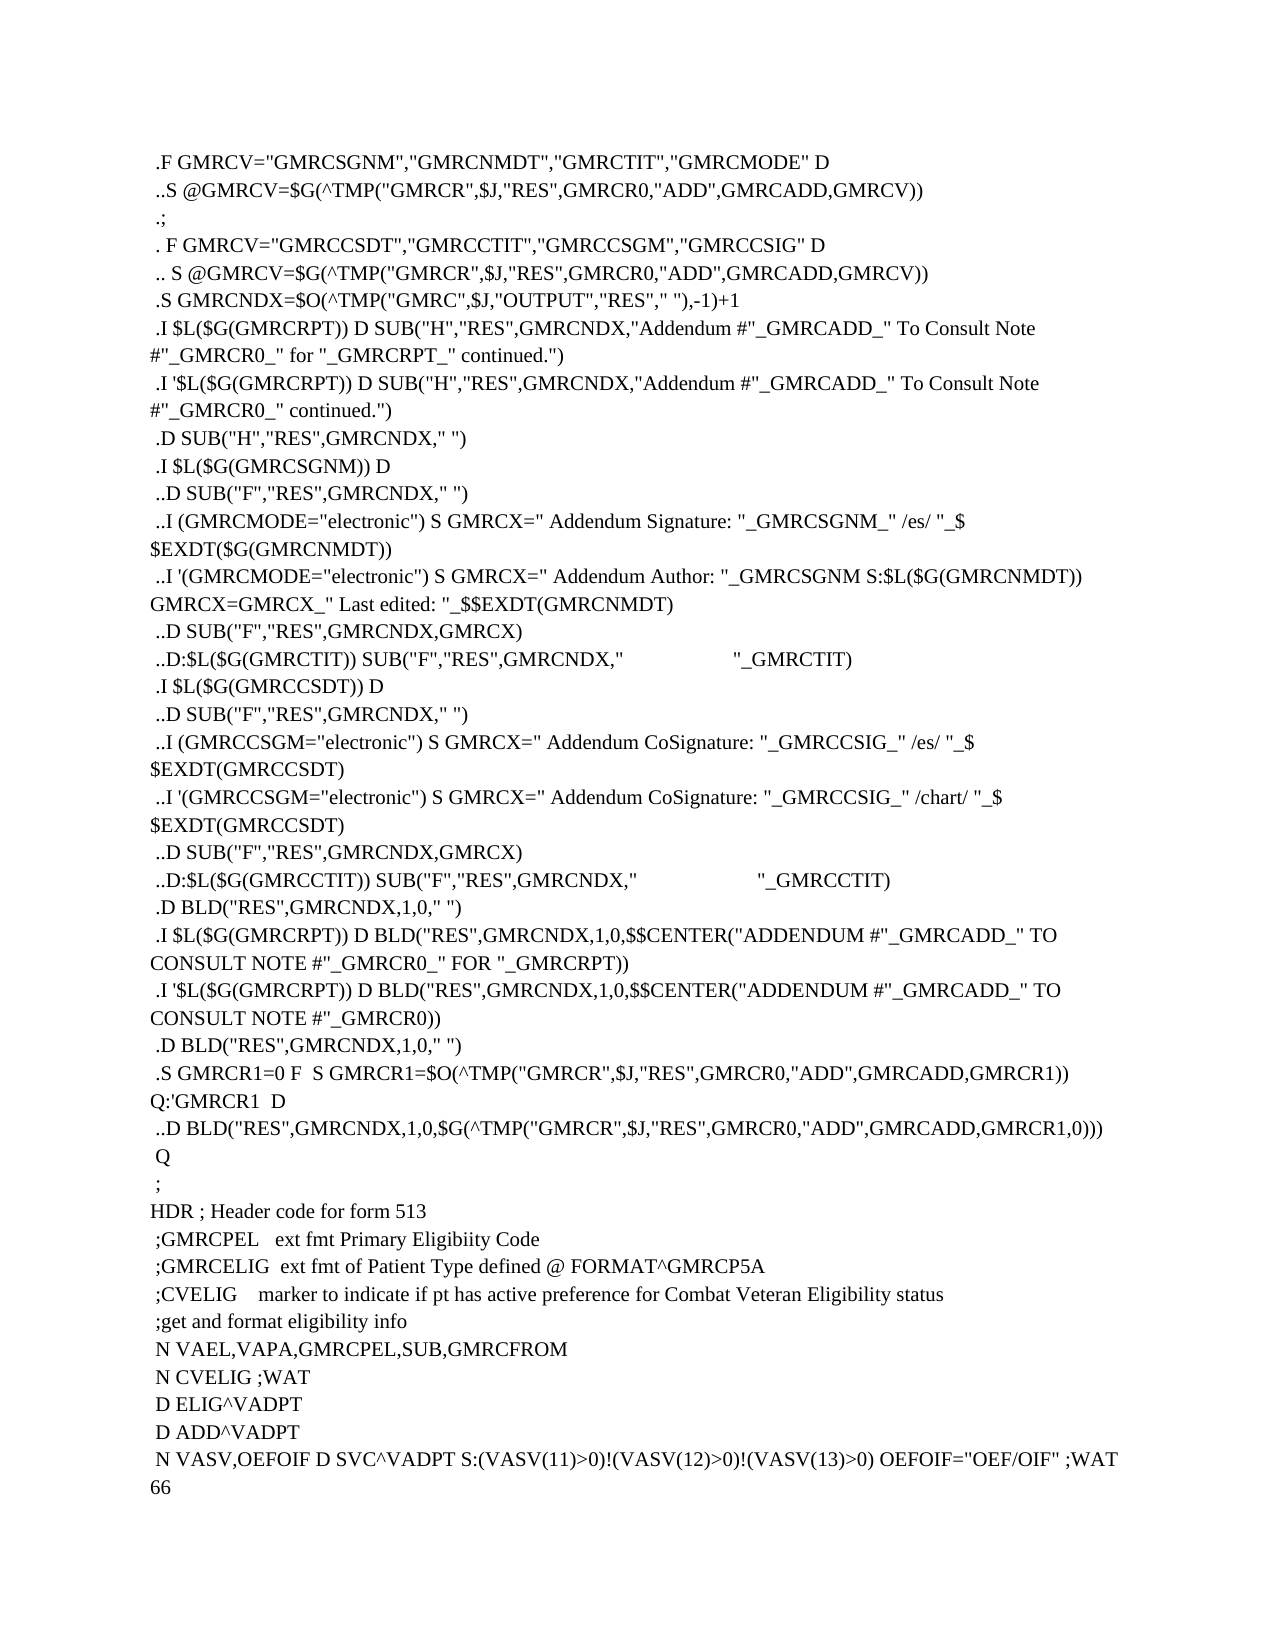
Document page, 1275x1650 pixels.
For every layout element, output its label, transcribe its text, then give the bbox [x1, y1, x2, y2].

text Q [150, 1144, 1125, 1168]
text .S GMRCNDX=$O(^TMP("GMRC",$J,"OUTPUT","RES"," "),-1)+1 [150, 288, 1125, 312]
text .S GMRCR1=0 F S GMRCR1=$O(^TMP("GMRCR",$J,"RES",GMRCR0,"ADD",GMRCADD,GMRCR1)) Q:'GMRCR1 D [150, 1061, 1125, 1113]
text .. S @GMRCV=$G(^TMP("GMRCR",$J,"RES",GMRCR0,"ADD",GMRCADD,GMRCV)) [150, 260, 1125, 284]
text HDR ; Header code for form 513 [150, 1199, 1125, 1223]
text .; [150, 205, 1125, 229]
text ; [150, 1171, 1125, 1195]
text .I $L($G(GMRCRPT)) D SUB("H","RES",GMRCNDX,"Addendum #"_GMRCADD_" To Consult Note #"_GMRCR0_" for "_GMRCRPT_" continued.") [150, 316, 1125, 367]
text ..D:$L($G(GMRCCTIT)) SUB("F","RES",GMRCNDX," "_GMRCCTIT) [150, 868, 1125, 892]
text ..S @GMRCV=$G(^TMP("GMRCR",$J,"RES",GMRCR0,"ADD",GMRCADD,GMRCV)) [150, 178, 1125, 202]
text ..D SUB("F","RES",GMRCNDX,GMRCX) [150, 840, 1125, 864]
text N CVELIG ;WAT [150, 1364, 1125, 1389]
text ;CVELIG marker to indicate if pt has active preference for Combat Veteran Eligibility status [150, 1282, 1125, 1306]
text ..I (GMRCMODE="electronic") S GMRCX=" Addendum Signature: "_GMRCSGNM_" /es/ "_$$EXDT($G(GMRCNMDT)) [150, 509, 1125, 561]
text D ELIG^VADPT [150, 1392, 1125, 1416]
text .D SUB("H","RES",GMRCNDX," ") [150, 426, 1125, 450]
text N VAEL,VAPA,GMRCPEL,SUB,GMRCFROM [150, 1337, 1125, 1361]
text .I $L($G(GMRCRPT)) D BLD("RES",GMRCNDX,1,0,$$CENTER("ADDENDUM #"_GMRCADD_" TO CONSULT NOTE #"_GMRCR0_" FOR "_GMRCRPT)) [150, 923, 1125, 974]
text .F GMRCV="GMRCSGNM","GMRCNMDT","GMRCTIT","GMRCMODE" D [150, 150, 1125, 174]
text .D BLD("RES",GMRCNDX,1,0," ") [150, 895, 1125, 919]
text .I $L($G(GMRCSGNM)) D [150, 454, 1125, 478]
text ..D SUB("F","RES",GMRCNDX," ") [150, 481, 1125, 505]
text ..D:$L($G(GMRCTIT)) SUB("F","RES",GMRCNDX," "_GMRCTIT) [150, 647, 1125, 671]
text D ADD^VADPT [150, 1420, 1125, 1444]
text .I $L($G(GMRCCSDT)) D [150, 674, 1125, 698]
text N VASV,OEFOIF D SVC^VADPT S:(VASV(11)>0)!(VASV(12)>0)!(VASV(13)>0) OEFOIF="OEF/OIF" ;WAT 66 [150, 1447, 1125, 1499]
text .D BLD("RES",GMRCNDX,1,0," ") [150, 1033, 1125, 1057]
text ..D BLD("RES",GMRCNDX,1,0,$G(^TMP("GMRCR",$J,"RES",GMRCR0,"ADD",GMRCADD,GMRCR1,0))) [150, 1116, 1125, 1140]
text ;GMRCELIG ext fmt of Patient Type defined @ FORMAT^GMRCP5A [150, 1254, 1125, 1278]
text ..I '(GMRCCSGM="electronic") S GMRCX=" Addendum CoSignature: "_GMRCCSIG_" /chart/ "_$$EXDT(GMRCCSDT) [150, 785, 1125, 837]
text ..D SUB("F","RES",GMRCNDX," ") [150, 702, 1125, 726]
text ..I (GMRCCSGM="electronic") S GMRCX=" Addendum CoSignature: "_GMRCCSIG_" /es/ "_$$EXDT(GMRCCSDT) [150, 730, 1125, 781]
text .I '$L($G(GMRCRPT)) D SUB("H","RES",GMRCNDX,"Addendum #"_GMRCADD_" To Consult Note #"_GMRCR0_" continued.") [150, 371, 1125, 422]
text ;get and format eligibility info [150, 1309, 1125, 1333]
text . F GMRCV="GMRCCSDT","GMRCCTIT","GMRCCSGM","GMRCCSIG" D [150, 233, 1125, 257]
text ..I '(GMRCMODE="electronic") S GMRCX=" Addendum Author: "_GMRCSGNM S:$L($G(GMRCNMDT)) GMRCX=GMRCX_" Last edited: "_$$EXDT(GMRCNMDT) [150, 564, 1125, 616]
text ;GMRCPEL ext fmt Primary Eligibiity Code [150, 1227, 1125, 1251]
text .I '$L($G(GMRCRPT)) D BLD("RES",GMRCNDX,1,0,$$CENTER("ADDENDUM #"_GMRCADD_" TO CONSULT NOTE #"_GMRCR0)) [150, 978, 1125, 1030]
text ..D SUB("F","RES",GMRCNDX,GMRCX) [150, 619, 1125, 643]
